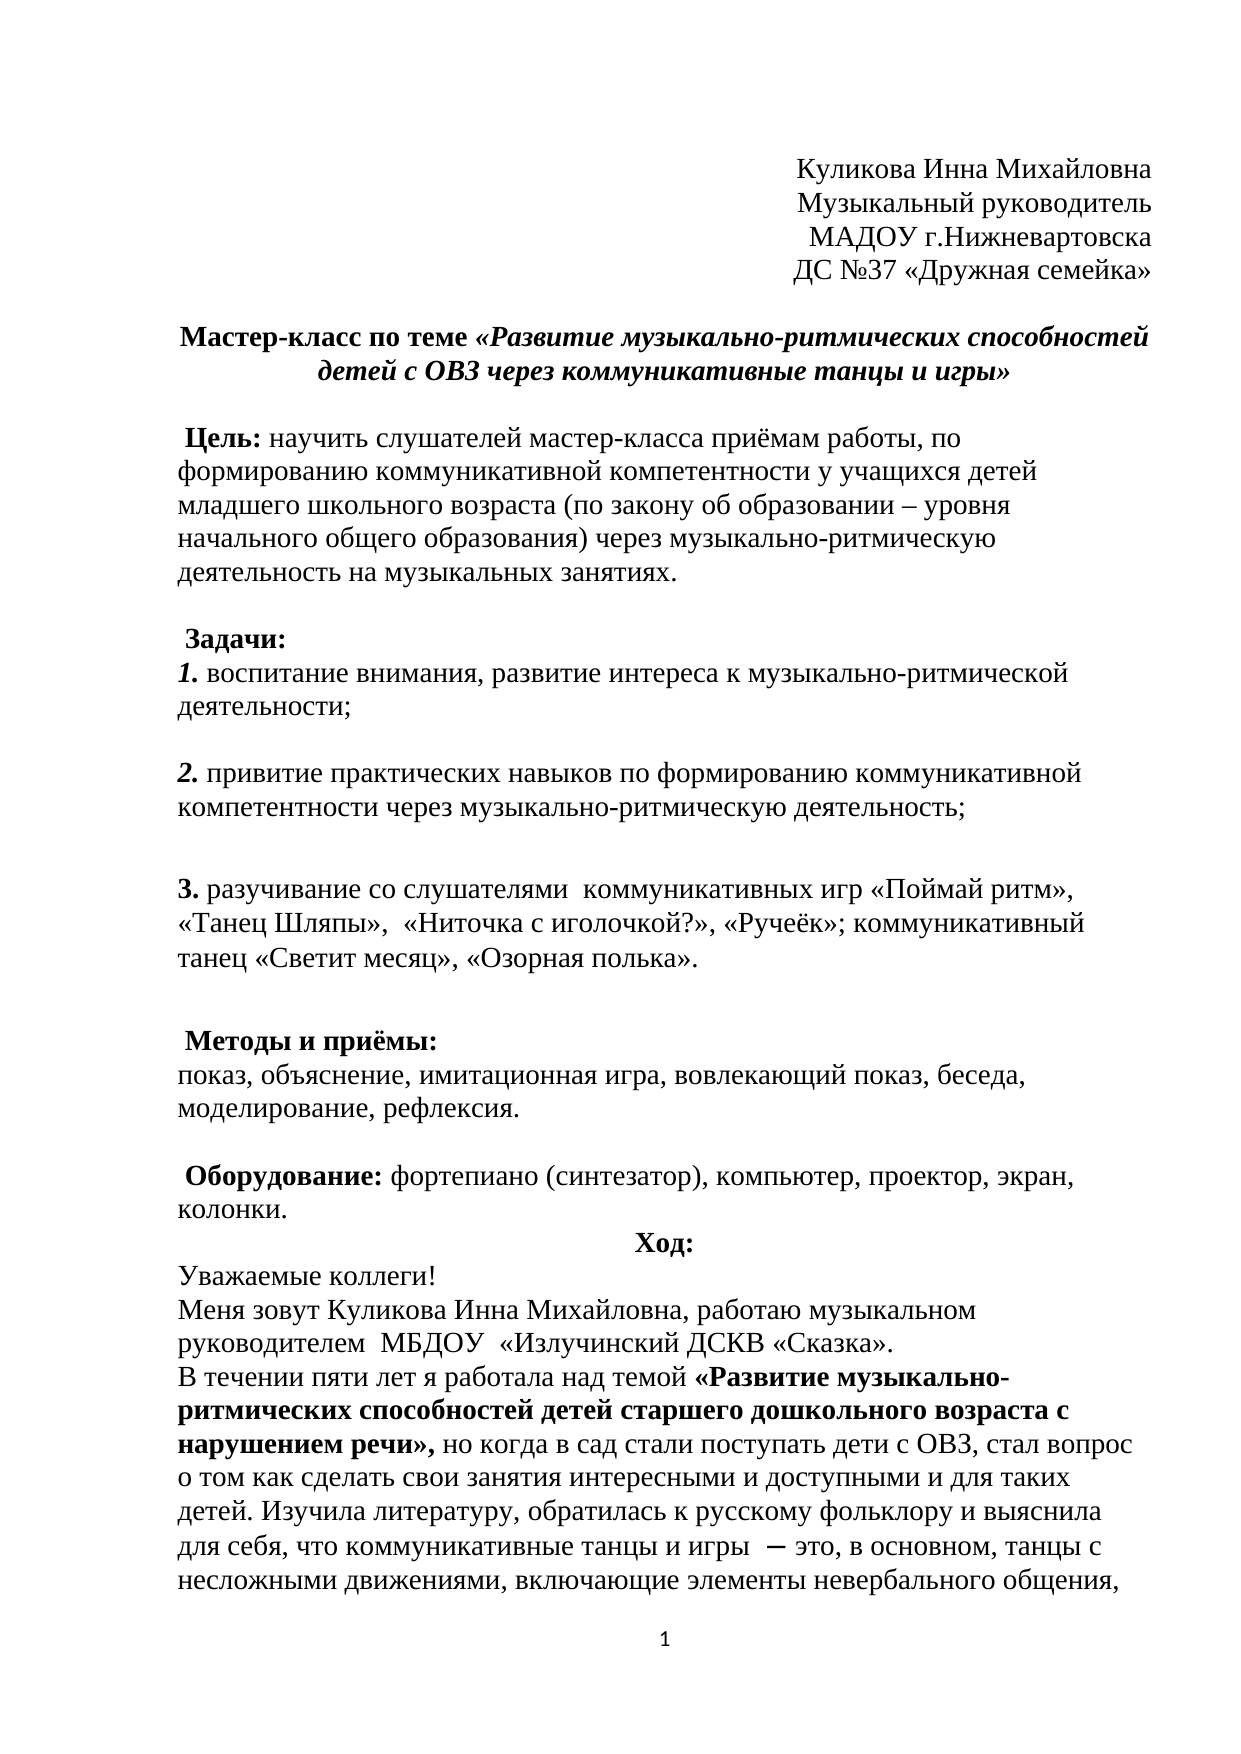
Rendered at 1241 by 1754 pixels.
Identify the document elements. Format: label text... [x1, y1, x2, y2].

text Уважаемые коллеги! [177, 1258, 1152, 1292]
text Мастер-класс по теме «Развитие музыкально-ритмических способностей детей с ОВЗ через коммуникативные танцы и игры» [177, 319, 1152, 386]
text показ, объяснение, имитационная игра, вовлекающий показ, беседа, моделирование, рефлексия. [177, 1057, 1152, 1124]
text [177, 1359, 1152, 1595]
text 2. привитие практических навыков по формированию коммуникативной компетентности через музыкально-ритмическую деятельность; [177, 755, 1152, 822]
text Ход: [177, 1225, 1152, 1258]
text ДС №37 «Дружная семейка» [177, 252, 1152, 286]
text Методы и приёмы: [177, 1023, 1152, 1057]
text Задачи: [177, 621, 1152, 655]
text Куликова Инна Михайловна [177, 152, 1152, 185]
text 1. воспитание внимания, развитие интереса к музыкально-ритмической деятельности; [177, 655, 1152, 722]
text Меня зовут Куликова Инна Михайловна, работаю музыкальном руководителем МБДОУ «Излучинский ДСКВ «Сказка». [177, 1292, 1152, 1359]
text Цель: научить слушателей мастер-класса приёмам работы, по формированию коммуникативной компетентности у учащихся детей младшего школьного возраста (по закону об образовании – уровня начального общего образования) через музыкально-ритмическую деятельность на музыкальных занятиях. [177, 420, 1152, 588]
text Оборудование: фортепиано (синтезатор), компьютер, проектор, экран, колонки. [177, 1158, 1152, 1225]
text МАДОУ г.Нижневартовска [177, 219, 1152, 252]
text 3. разучивание со слушателями коммуникативных игр «Поймай ритм», «Танец Шляпы», «Ниточка с иголочкой?», «Ручеёк»; коммуникативный танец «Светит месяц», «Озорная полька». [177, 872, 1152, 974]
text Музыкальный руководитель [177, 185, 1152, 219]
